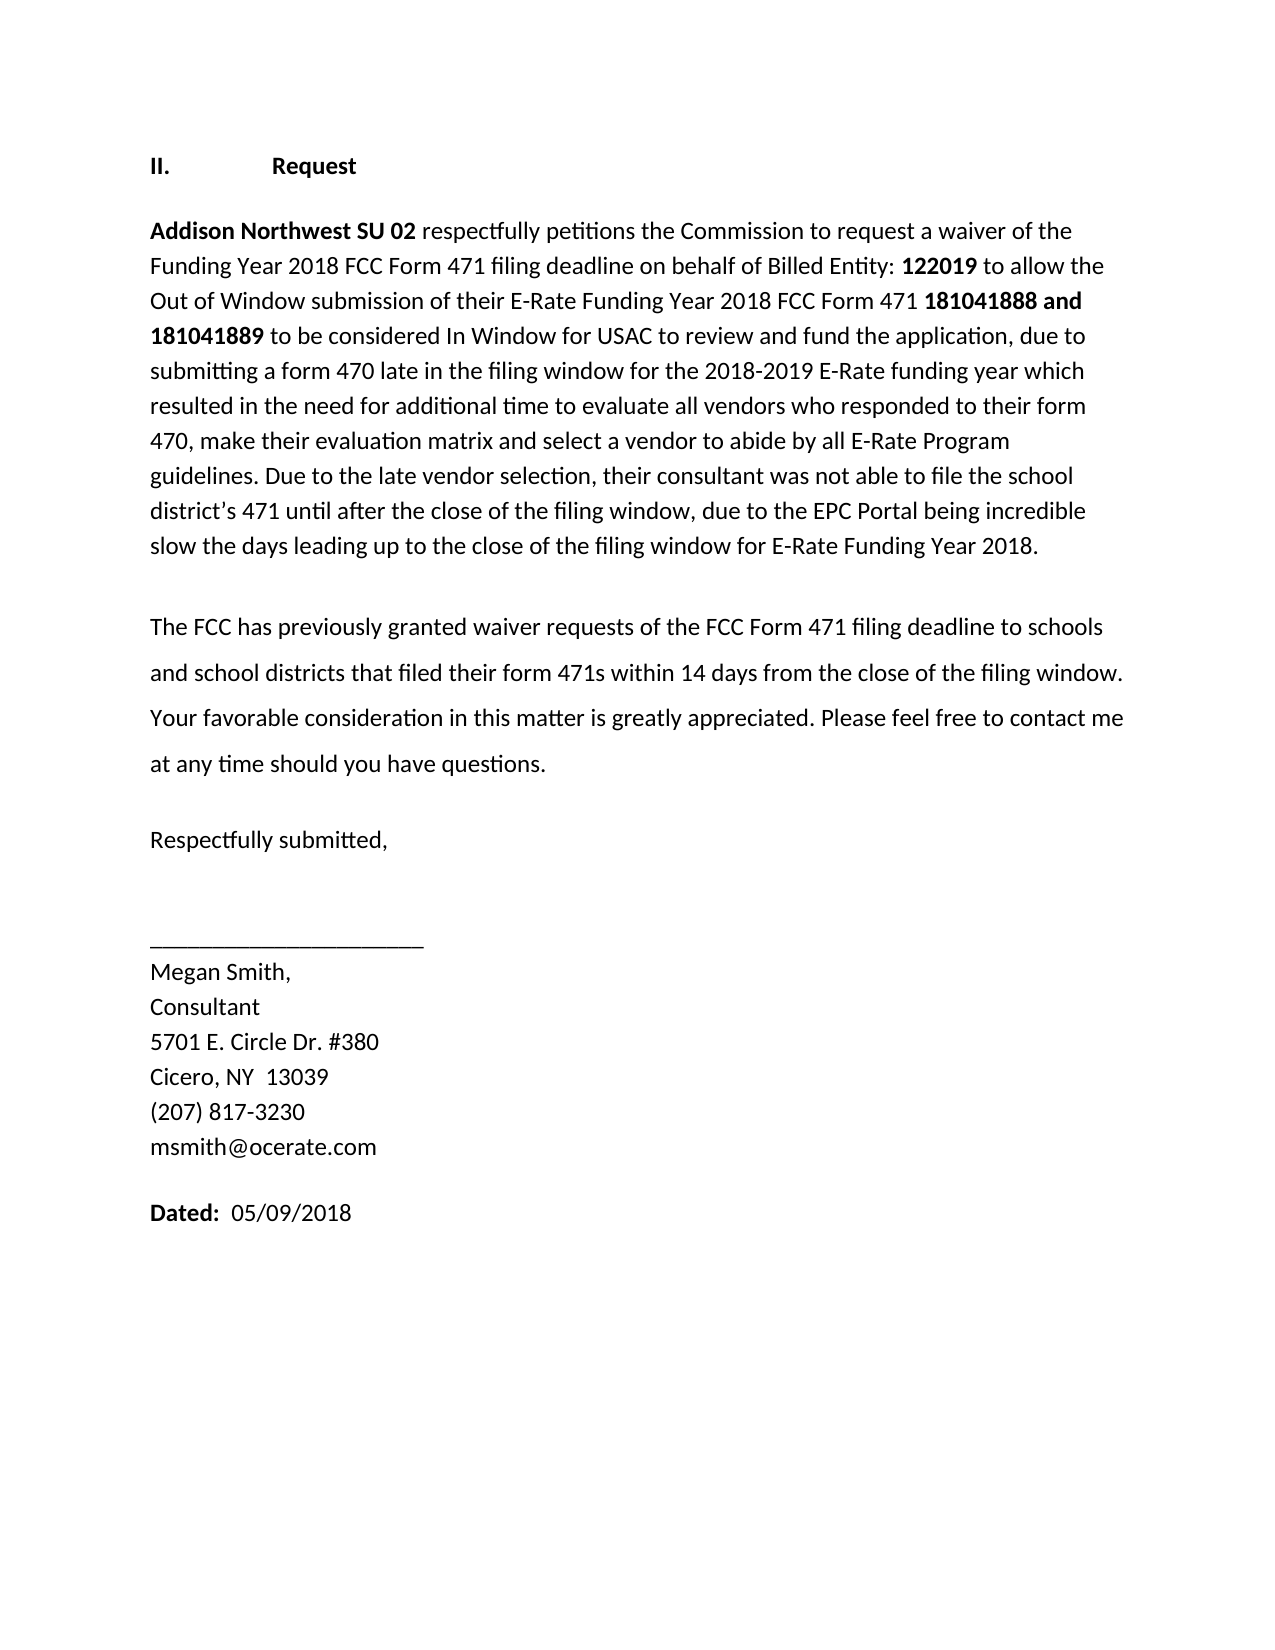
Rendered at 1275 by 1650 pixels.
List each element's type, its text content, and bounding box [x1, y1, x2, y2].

text Respectfully submitted, [150, 824, 1125, 854]
text Cicero, NY 13039 [150, 1061, 1125, 1092]
text ______________________ [150, 921, 1125, 952]
text Dated: 05/09/2018 [150, 1197, 1125, 1227]
text msmith@ocerate.com [150, 1131, 1125, 1162]
text (207) 817-3230 [150, 1096, 1125, 1127]
text II. Request [150, 150, 1125, 181]
text Consultant [150, 991, 1125, 1022]
text The FCC has previously granted waiver requests of the FCC Form 471 filing deadline to schools and school districts that filed their form 471s within 14 days from the close of the filing window. Your favorable consideration in this matter is greatly appreciated. Please feel free to contact me at any time should you have questions. [150, 611, 1125, 779]
text Addison Northwest SU 02 respectfully petitions the Commission to request a waiver of the Funding Year 2018 FCC Form 471 filing deadline on behalf of Billed Entity: 122019 to allow the Out of Window submission of their E-Rate Funding Year 2018 FCC Form 471 181041888 and 181041889 to be considered In Window for USAC to review and fund the application, due to submitting a form 470 late in the filing window for the 2018-2019 E-Rate funding year which resulted in the need for additional time to evaluate all vendors who responded to their form 470, make their evaluation matrix and select a vendor to abide by all E-Rate Program guidelines. Due to the late vendor selection, their consultant was not able to file the school district’s 471 until after the close of the filing window, due to the EPC Portal being incredible slow the days leading up to the close of the filing window for E-Rate Funding Year 2018. [150, 215, 1125, 561]
text 5701 E. Circle Dr. #380 [150, 1026, 1125, 1057]
text Megan Smith, [150, 956, 1125, 987]
